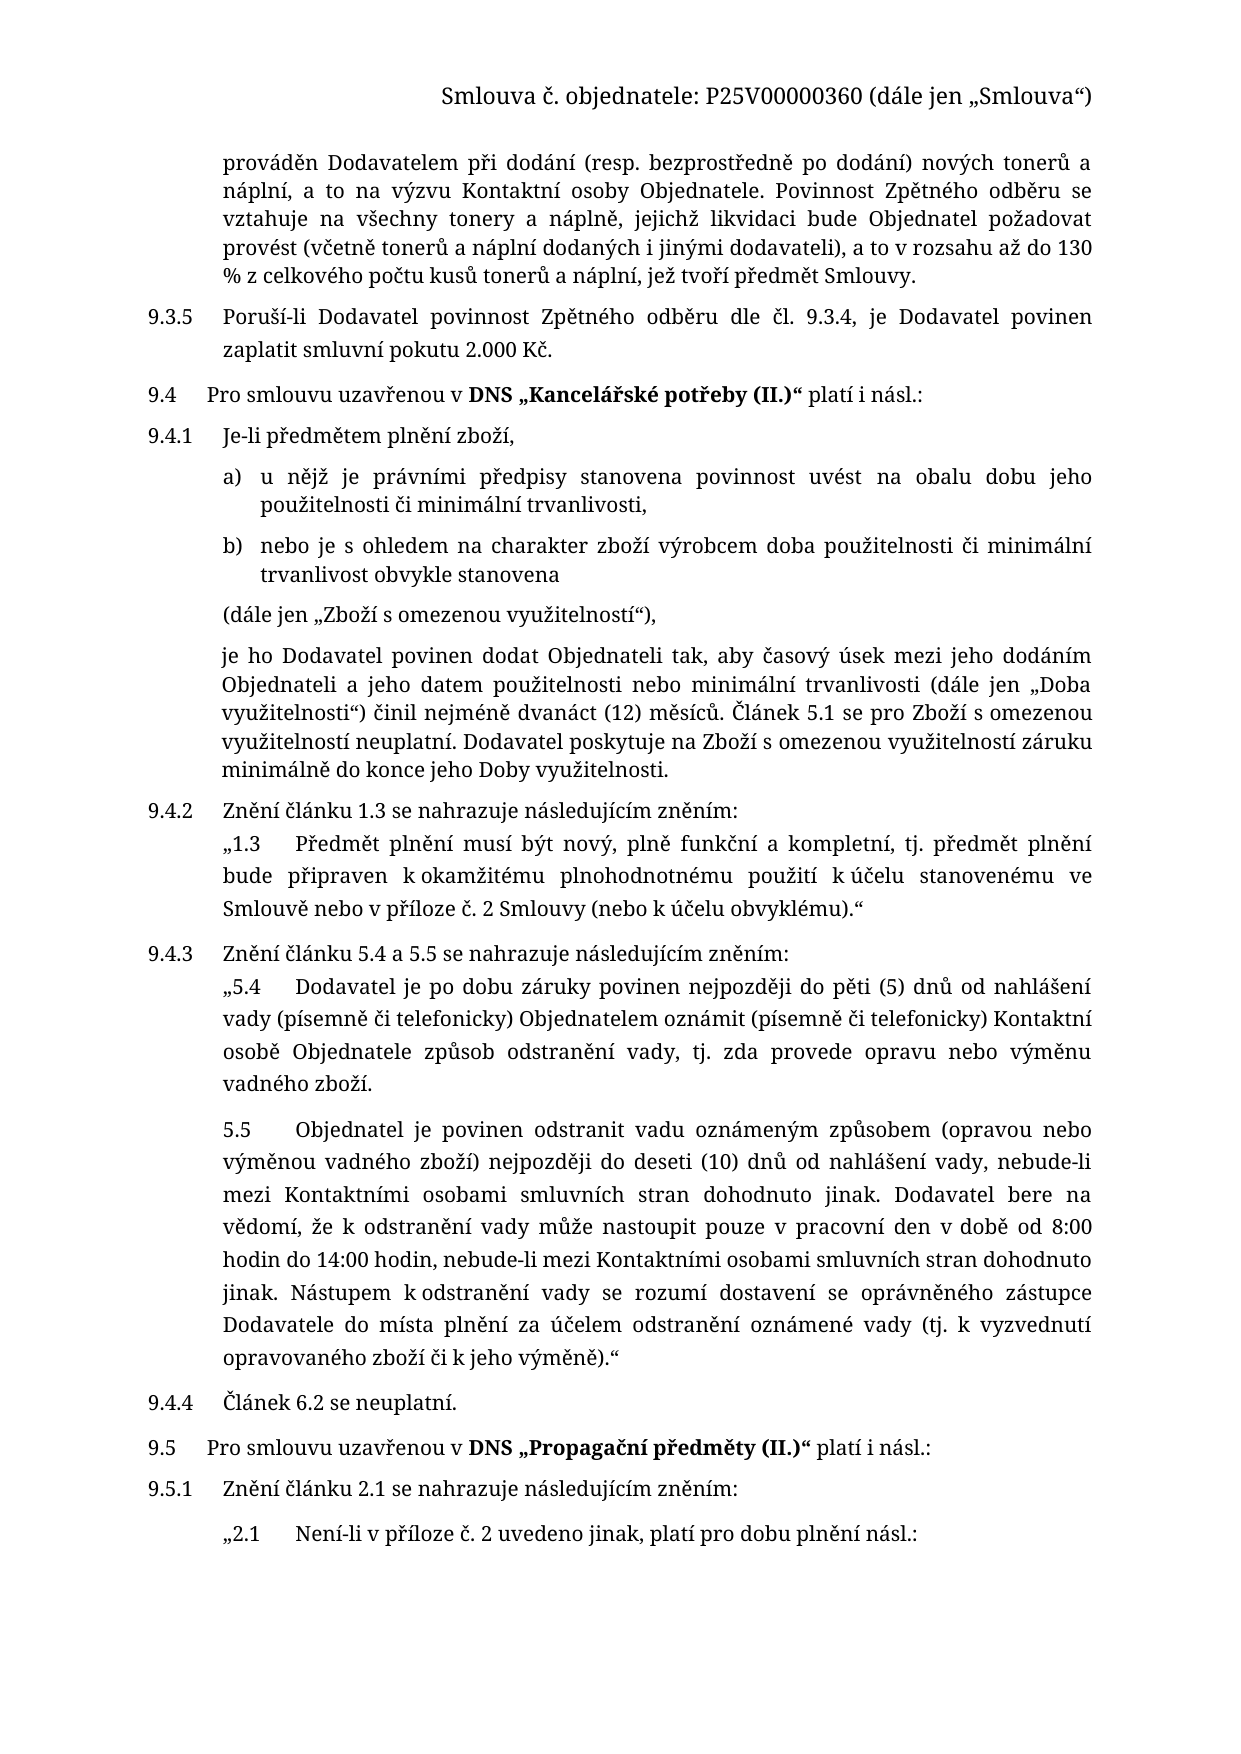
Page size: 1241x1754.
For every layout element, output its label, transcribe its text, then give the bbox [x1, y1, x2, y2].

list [148, 148, 1093, 290]
list „1.3 Předmět plnění musí být nový, plně funkční a kompletní, tj. předmět plnění bude připraven k okamžitému plnohodnotnému použití k účelu stanovenému ve Smlouvě nebo v příloze č. 2 Smlouvy (nebo k účelu obvyklému).“ [223, 829, 1093, 922]
text je ho Dodavatel povinen dodat Objednateli tak, aby časový úsek mezi jeho dodáním Objednateli a jeho datem použitelnosti nebo minimální trvanlivosti (dále jen „Doba využitelnosti“) činil nejméně dvanáct (12) měsíců. Článek 5.1 se pro Zboží s omezenou využitelností neuplatní. Dodavatel poskytuje na Zboží s omezenou využitelností záruku minimálně do konce jeho Doby využitelnosti. [221, 642, 1093, 784]
list u nějž je právními předpisy stanovena povinnost uvést na obalu dobu jeho použitelnosti či minimální trvanlivosti, [223, 462, 1093, 519]
list Pro smlouvu uzavřenou v DNS „Propagační předměty (II.)“ platí i násl.: [148, 1433, 1093, 1462]
list „2.1 Není-li v příloze č. 2 uvedeno jinak, platí pro dobu plnění násl.: [223, 1519, 1093, 1548]
list 5.5 Objednatel je povinen odstranit vadu oznámeným způsobem (opravou nebo výměnou vadného zboží) nejpozději do deseti (10) dnů od nahlášení vady, nebude-li mezi Kontaktními osobami smluvních stran dohodnuto jinak. Dodavatel bere na vědomí, že k odstranění vady může nastoupit pouze v pracovní den v době od 8:00 hodin do 14:00 hodin, nebude-li mezi Kontaktními osobami smluvních stran dohodnuto jinak. Nástupem k odstranění vady se rozumí dostavení se oprávněného zástupce Dodavatele do místa plnění za účelem odstranění oznámené vady (tj. k vyzvednutí opravovaného zboží či k jeho výměně).“ [223, 1115, 1093, 1371]
list Poruší-li Dodavatel povinnost Zpětného odběru dle čl. 9.3.4, je Dodavatel povinen zaplatit smluvní pokutu 2.000 Kč. [148, 302, 1093, 363]
text (dále jen „Zboží s omezenou využitelností“), [223, 601, 1093, 629]
list Pro smlouvu uzavřenou v DNS „Kancelářské potřeby (II.)“ platí i násl.: [148, 380, 1093, 408]
list „5.4 Dodavatel je po dobu záruky povinen nejpozději do pěti (5) dnů od nahlášení vady (písemně či telefonicky) Objednatelem oznámit (písemně či telefonicky) Kontaktní osobě Objednatele způsob odstranění vady, tj. zda provede opravu nebo výměnu vadného zboží. [223, 972, 1093, 1098]
list Znění článku 1.3 se nahrazuje následujícím zněním: [148, 796, 1093, 825]
list Znění článku 5.4 a 5.5 se nahrazuje následujícím zněním: [148, 939, 1093, 968]
list Je-li předmětem plnění zboží, [148, 421, 1093, 449]
list Článek 6.2 se neuplatní. [148, 1388, 1093, 1416]
list nebo je s ohledem na charakter zboží výrobcem doba použitelnosti či minimální trvanlivost obvykle stanovena [223, 531, 1093, 588]
list Znění článku 2.1 se nahrazuje následujícím zněním: [148, 1474, 1093, 1502]
